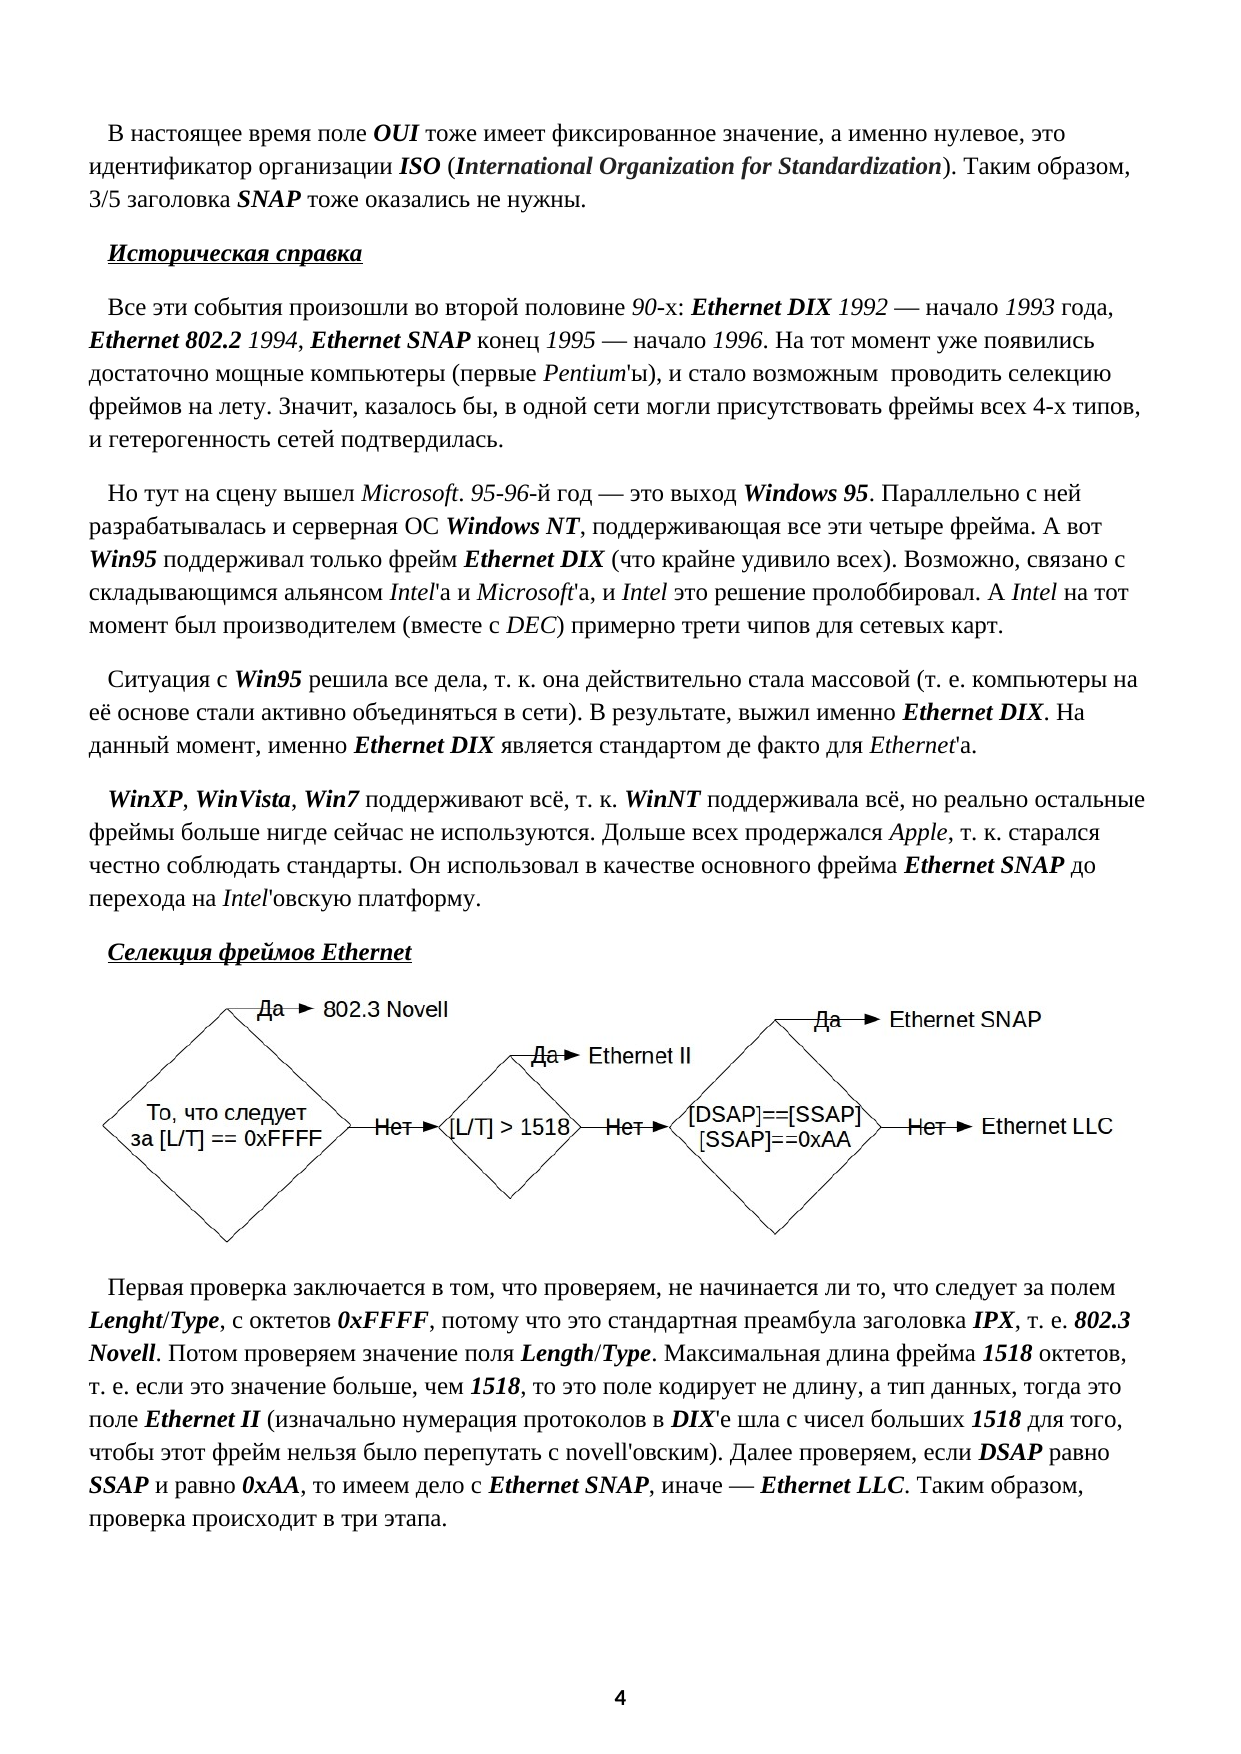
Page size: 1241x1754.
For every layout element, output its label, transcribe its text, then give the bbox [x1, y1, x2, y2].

picture [88, 990, 1139, 1247]
text Ситуация с Win95 решила все дела, т. к. она действительно стала массовой (т. е. компьютеры на её основе стали активно объединяться в сети). В результате, выжил именно Ethernet DIX. На данный момент, именно Ethernet DIX является стандартом де факто для Ethernet'а. [89, 664, 1152, 758]
text Селекция фреймов Ethernet [89, 937, 1152, 965]
text Но тут на сцену вышел Microsoft. 95-96-й год — это выход Windows 95. Параллельно с ней разрабатывалась и серверная ОС Windows NT, поддерживающая все эти четыре фрейма. А вот Win95 поддерживал только фрейм Ethernet DIX (что крайне удивило всех). Возможно, связано с складывающимся альянсом Intel'а и Microsoft'а, и Intel это решение пролоббировал. А Intel на тот момент был производителем (вместе с DEC) примерно трети чипов для сетевых карт. [89, 478, 1152, 639]
text WinXP, WinVista, Win7 поддерживают всё, т. к. WinNT поддерживала всё, но реально остальные фреймы больше нигде сейчас не используются. Дольше всех продержался Apple, т. к. старался честно соблюдать стандарты. Он использовал в качестве основного фрейма Ethernet SNAP до перехода на Intel'овскую платформу. [89, 784, 1152, 911]
text Историческая справка [89, 238, 1152, 267]
text В настоящее время поле OUI тоже имеет фиксированное значение, а именно нулевое, это идентификатор организации ISO (International Organization for Standardization). Таким образом, 3/5 заголовка SNAP тоже оказались не нужны. [89, 118, 1152, 213]
text Первая проверка заключается в том, что проверяем, не начинается ли то, что следует за полем Lenght/Type, с октетов 0xFFFF, потому что это стандартная преамбула заголовка IPX, т. е. 802.3 Novell. Потом проверяем значение поля Length/Type. Максимальная длина фрейма 1518 октетов, т. е. если это значение больше, чем 1518, то это поле кодирует не длину, а тип данных, тогда это поле Ethernet II (изначально нумерация протоколов в DIX'е шла с чисел больших 1518 для того, чтобы этот фрейм нельзя было перепутать с novell'овским). Далее проверяем, если DSAP равно SSAP и равно 0xAA, то имеем дело с Ethernet SNAP, иначе — Ethernet LLC. Таким образом, проверка происходит в три этапа. [89, 1272, 1152, 1532]
text Все эти события произошли во второй половине 90-х: Ethernet DIX 1992 — начало 1993 года, Ethernet 802.2 1994, Ethernet SNAP конец 1995 — начало 1996. На тот момент уже появились достаточно мощные компьютеры (первые Pentium'ы), и стало возможным проводить селекцию фреймов на лету. Значит, казалось бы, в одной сети могли присутствовать фреймы всех 4-х типов, и гетерогенность сетей подтвердилась. [89, 292, 1152, 453]
